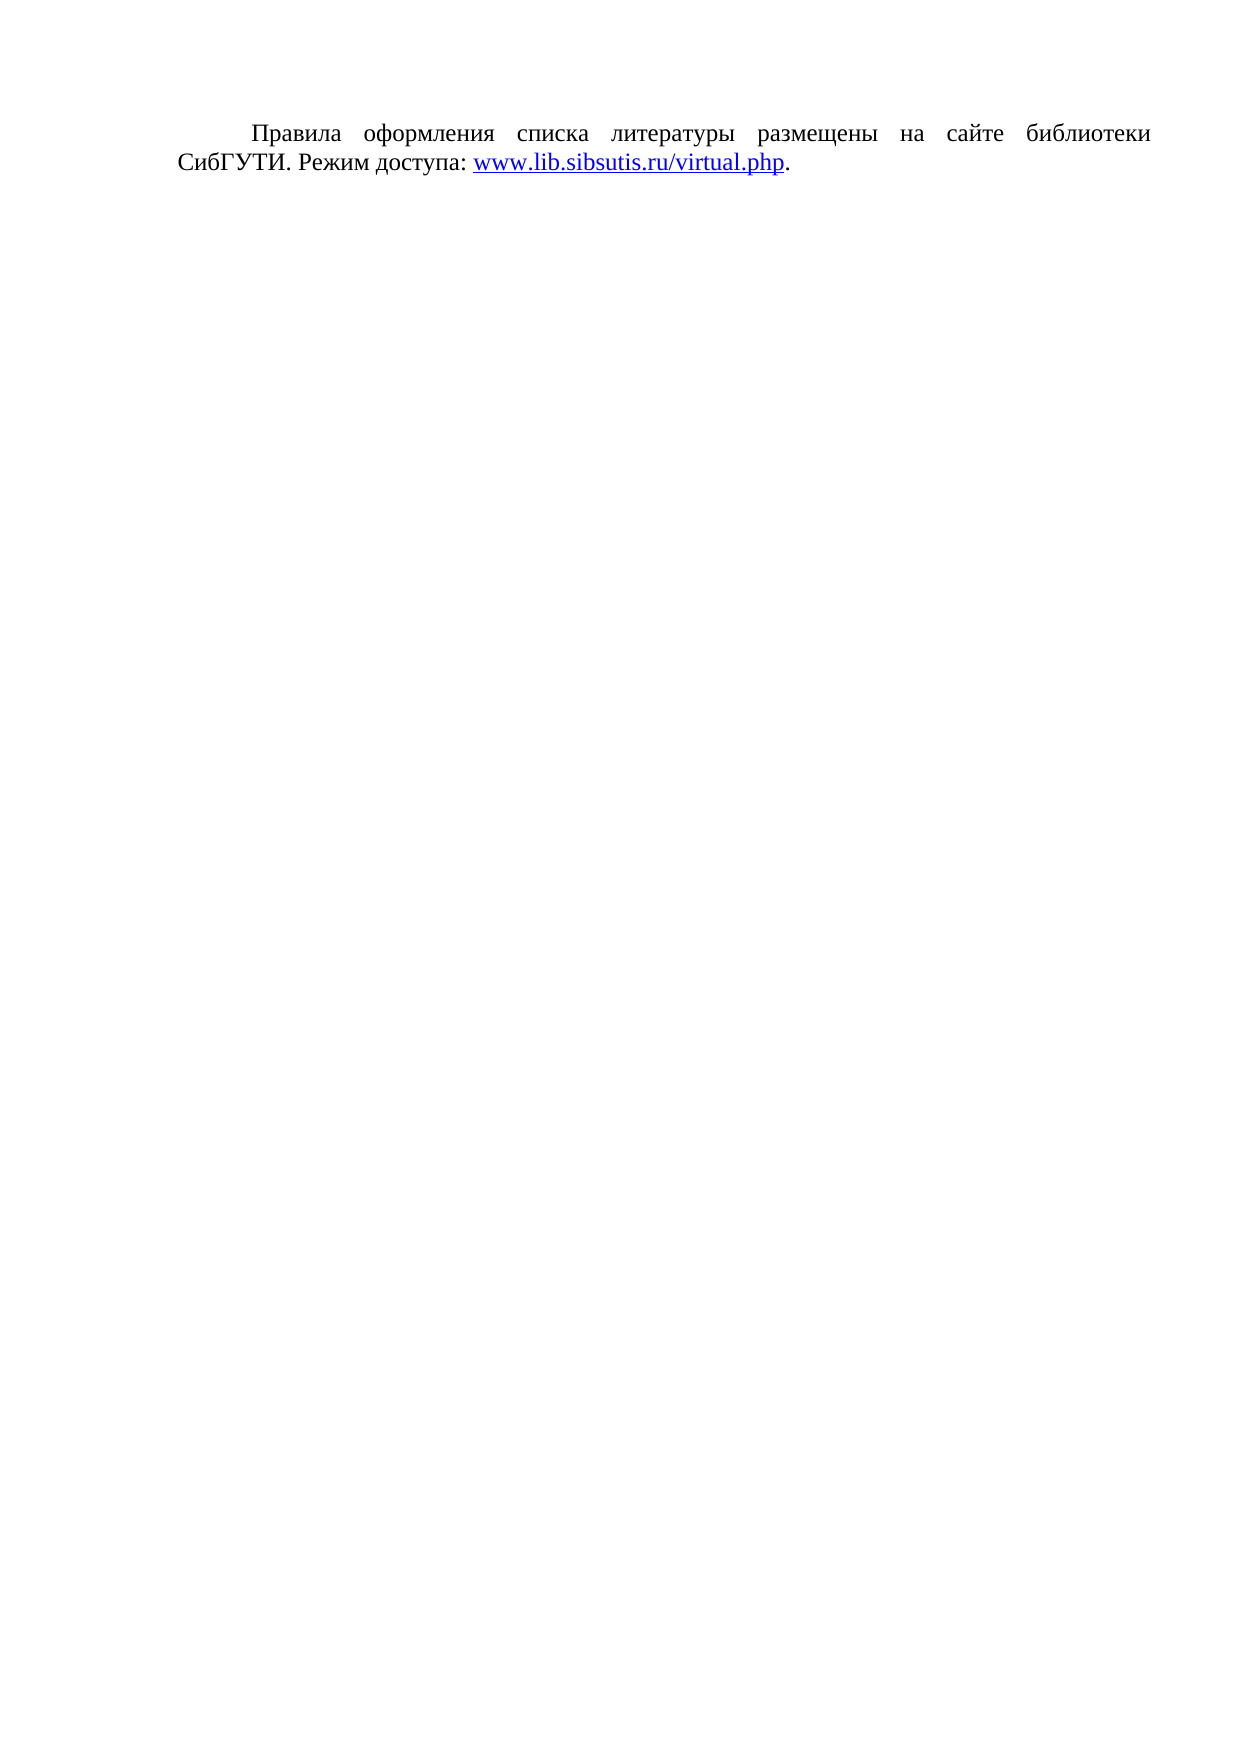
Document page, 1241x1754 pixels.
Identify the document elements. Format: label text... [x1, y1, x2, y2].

text Правила оформления списка литературы размещены на сайте библиотеки СибГУТИ. Режим доступа: www.lib.sibsutis.ru/virtual.php. [177, 118, 1152, 176]
